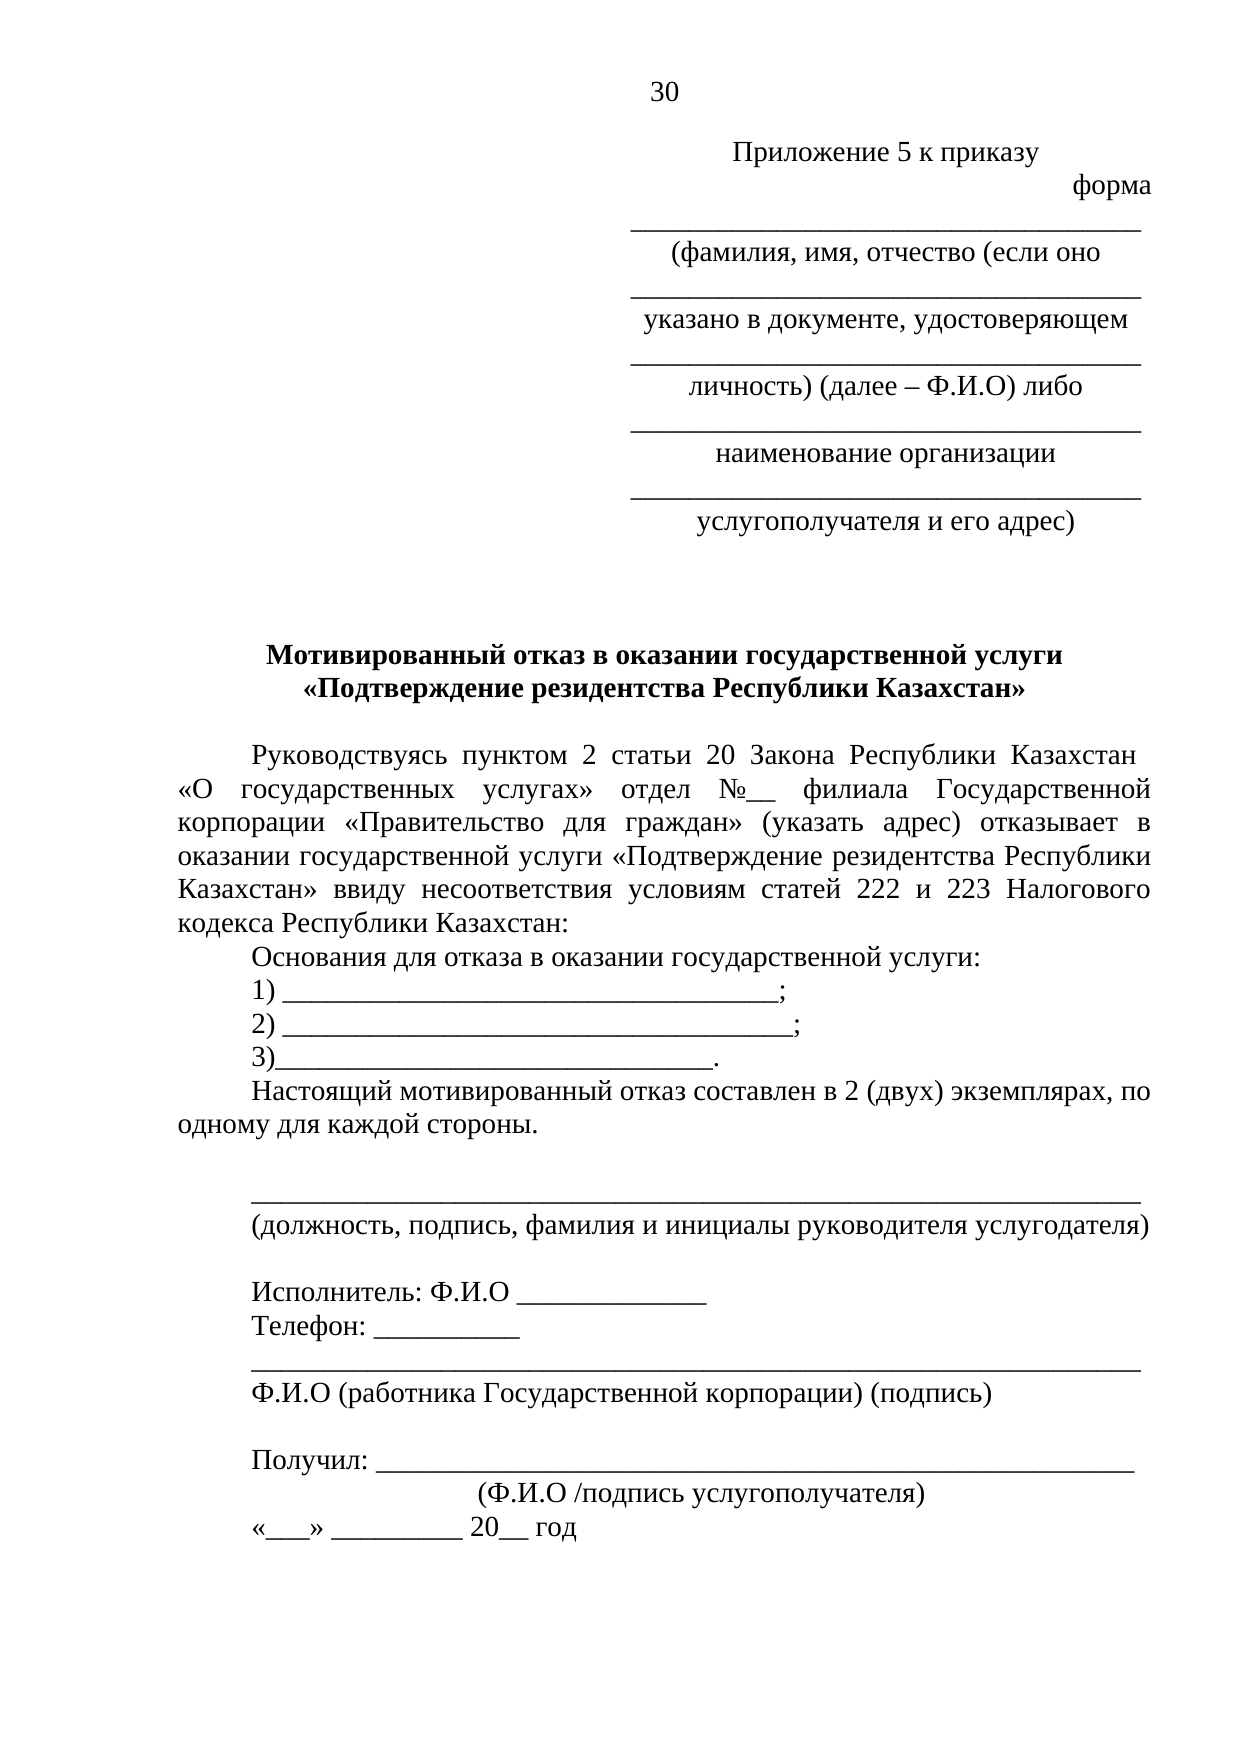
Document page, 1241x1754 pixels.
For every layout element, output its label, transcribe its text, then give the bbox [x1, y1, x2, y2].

text Основания для отказа в оказании государственной услуги: [177, 939, 1152, 972]
text ___________________________________ [620, 335, 1152, 368]
text услугополучателя и его адрес) [620, 503, 1152, 536]
text Телефон: __________ [177, 1308, 1152, 1341]
text личность) (далее – Ф.И.О) либо [620, 368, 1152, 402]
text указано в документе, удостоверяющем [620, 301, 1152, 335]
text Исполнитель: Ф.И.О _____________ [177, 1274, 1152, 1308]
text ___________________________________ [620, 469, 1152, 503]
text ___________________________________ [620, 402, 1152, 436]
text Мотивированный отказ в оказании государственной услуги «Подтверждение резидентства Республики Казахстан» [177, 637, 1152, 704]
text «___» _________ 20__ год [177, 1509, 1152, 1542]
text наименование организации [620, 436, 1152, 469]
text ___________________________________ [620, 268, 1152, 301]
text (должность, подпись, фамилия и инициалы руководителя услугодателя) [177, 1207, 1152, 1241]
text 1) __________________________________; [177, 972, 1152, 1006]
text _____________________________________________________________ [177, 1341, 1152, 1375]
text Получил: ____________________________________________________ [177, 1442, 1152, 1475]
text форма [177, 167, 1152, 201]
text (фамилия, имя, отчество (если оно [620, 234, 1152, 268]
text Приложение 5 к приказу [620, 134, 1152, 167]
text 2) ___________________________________; [177, 1006, 1152, 1039]
text Руководствуясь пунктом 2 статьи 20 Закона Республики Казахстан «О государственных услугах» отдел №__ филиала Государственной корпорации «Правительство для граждан» (указать адрес) отказывает в оказании государственной услуги «Подтверждение резидентства Республики Казахстан» ввиду несоответствия условиям статей 222 и 223 Налогового кодекса Республики Казахстан: [177, 737, 1152, 939]
text _____________________________________________________________ [177, 1173, 1152, 1207]
text 3)______________________________. [177, 1039, 1152, 1073]
text ___________________________________ [620, 201, 1152, 234]
text Настоящий мотивированный отказ составлен в 2 (двух) экземплярах, по одному для каждой стороны. [177, 1073, 1152, 1140]
text (Ф.И.О /подпись услугополучателя) [177, 1475, 1152, 1509]
text Ф.И.О (работника Государственной корпорации) (подпись) [177, 1375, 1152, 1408]
